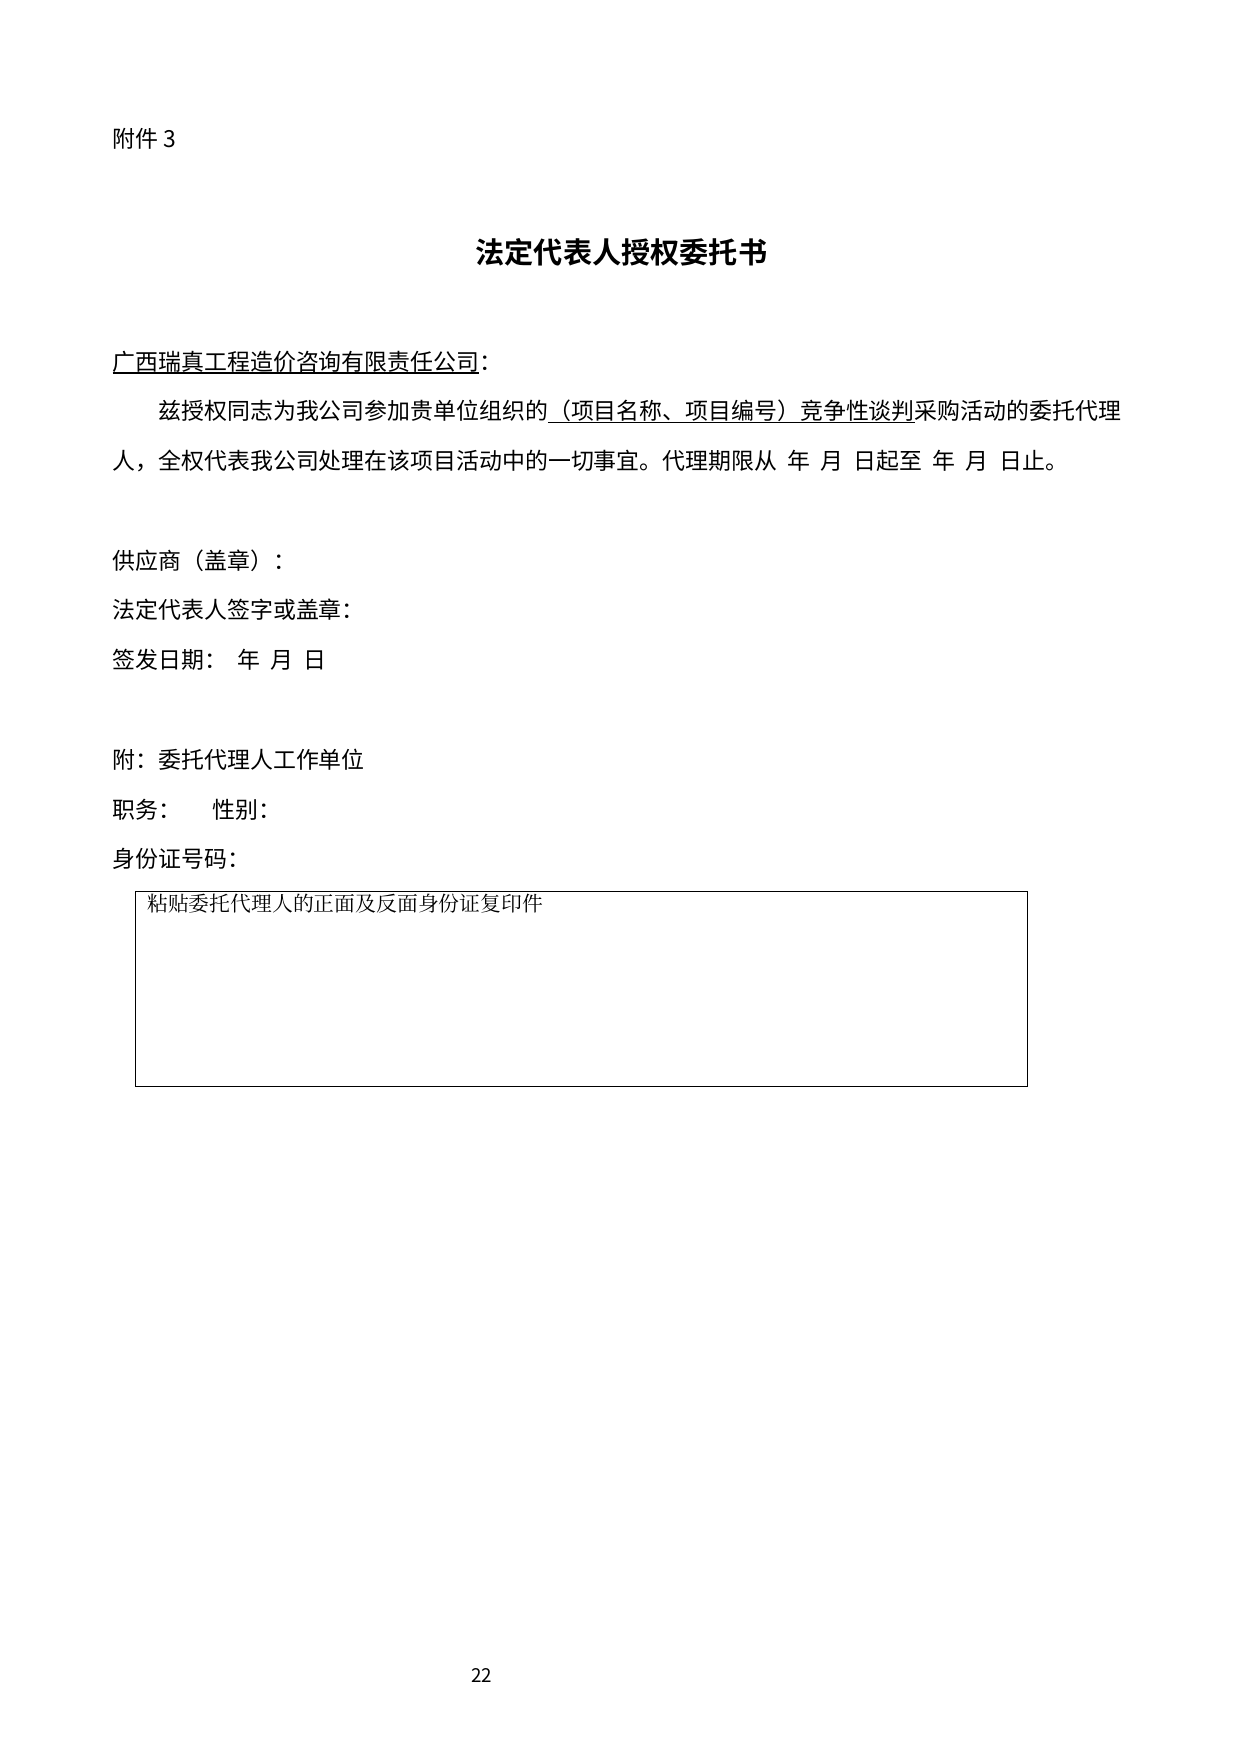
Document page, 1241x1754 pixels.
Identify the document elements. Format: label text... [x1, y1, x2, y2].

text 签发日期： 年 月 日 [112, 642, 1130, 675]
text 身份证号码： [112, 841, 1130, 874]
text 广西瑞真工程造价咨询有限责任公司： [112, 343, 1130, 377]
table_header 粘贴委托代理人的正面及反面身份证复印件 [136, 892, 1027, 1086]
text 供应商（盖章）： [112, 542, 1130, 576]
text 附：委托代理人工作单位 [112, 742, 1130, 775]
text 法定代表人签字或盖章： [112, 592, 1130, 626]
text 兹授权同志为我公司参加贵单位组织的（项目名称、项目编号）竞争性谈判采购活动的委托代理人，全权代表我公司处理在该项目活动中的一切事宜。代理期限从 年 月 日起至 年 月 日止。 [112, 393, 1130, 476]
text 附件3 [112, 121, 1130, 154]
text 职务： 性别： [112, 791, 1130, 825]
subtitle 法定代表人授权委托书 [112, 230, 1130, 272]
